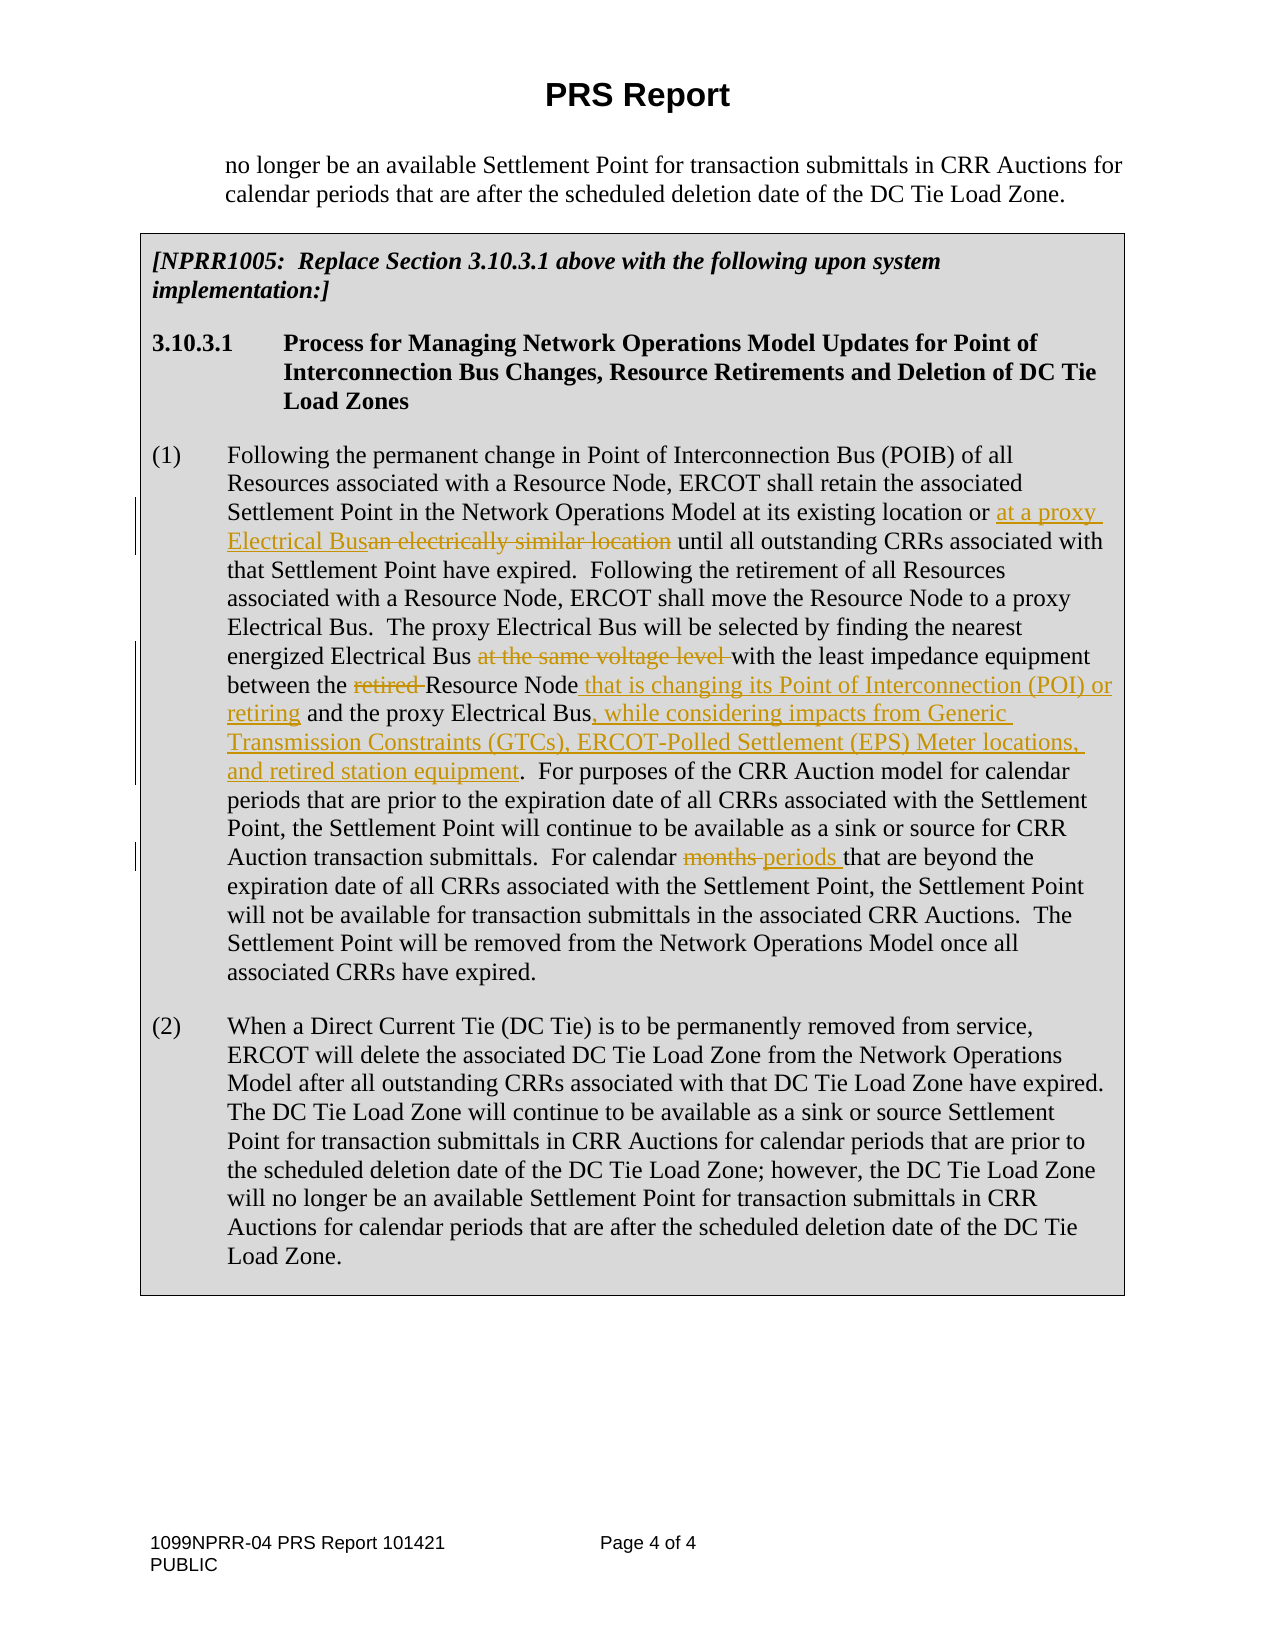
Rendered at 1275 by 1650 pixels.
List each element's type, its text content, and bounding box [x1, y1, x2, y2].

table_header [NPRR1005: Replace Section 3.10.3.1 above with the following upon system implementation:] 3.10.3.1 Process for Managing Network Operations Model Updates for Point of Interconnection Bus Changes, Resource Retirements and Deletion of DC Tie Load Zones (1) Following the permanent change in Point of Interconnection Bus (POIB) of all Resources associated with a Resource Node, ERCOT shall retain the associated Settlement Point in the Network Operations Model at its existing location or until all outstanding CRRs associated with that Settlement Point have expired. Following the retirement of all Resources associated with a Resource Node, ERCOT shall move the Resource Node to a proxy Electrical Bus. The proxy Electrical Bus will be selected by finding the nearest energized Electrical Bus with the least impedance equipment between the Resource Node and the proxy Electrical Bus. For purposes of the CRR Auction model for calendar periods that are prior to the expiration date of all CRRs associated with the Settlement Point, the Settlement Point will continue to be available as a sink or source for CRR Auction transaction submittals. For calendar that are beyond the expiration date of all CRRs associated with the Settlement Point, the Settlement Point will not be available for transaction submittals in the associated CRR Auctions. The Settlement Point will be removed from the Network Operations Model once all associated CRRs have expired. (2) When a Direct Current Tie (DC Tie) is to be permanently removed from service, ERCOT will delete the associated DC Tie Load Zone from the Network Operations Model after all outstanding CRRs associated with that DC Tie Load Zone have expired. The DC Tie Load Zone will continue to be available as a sink or source Settlement Point for transaction submittals in CRR Auctions for calendar periods that are prior to the scheduled deletion date of the DC Tie Load Zone; however, the DC Tie Load Zone will no longer be an available Settlement Point for transaction submittals in CRR Auctions for calendar periods that are after the scheduled deletion date of the DC Tie Load Zone. [141, 234, 1124, 1295]
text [150, 150, 1125, 207]
